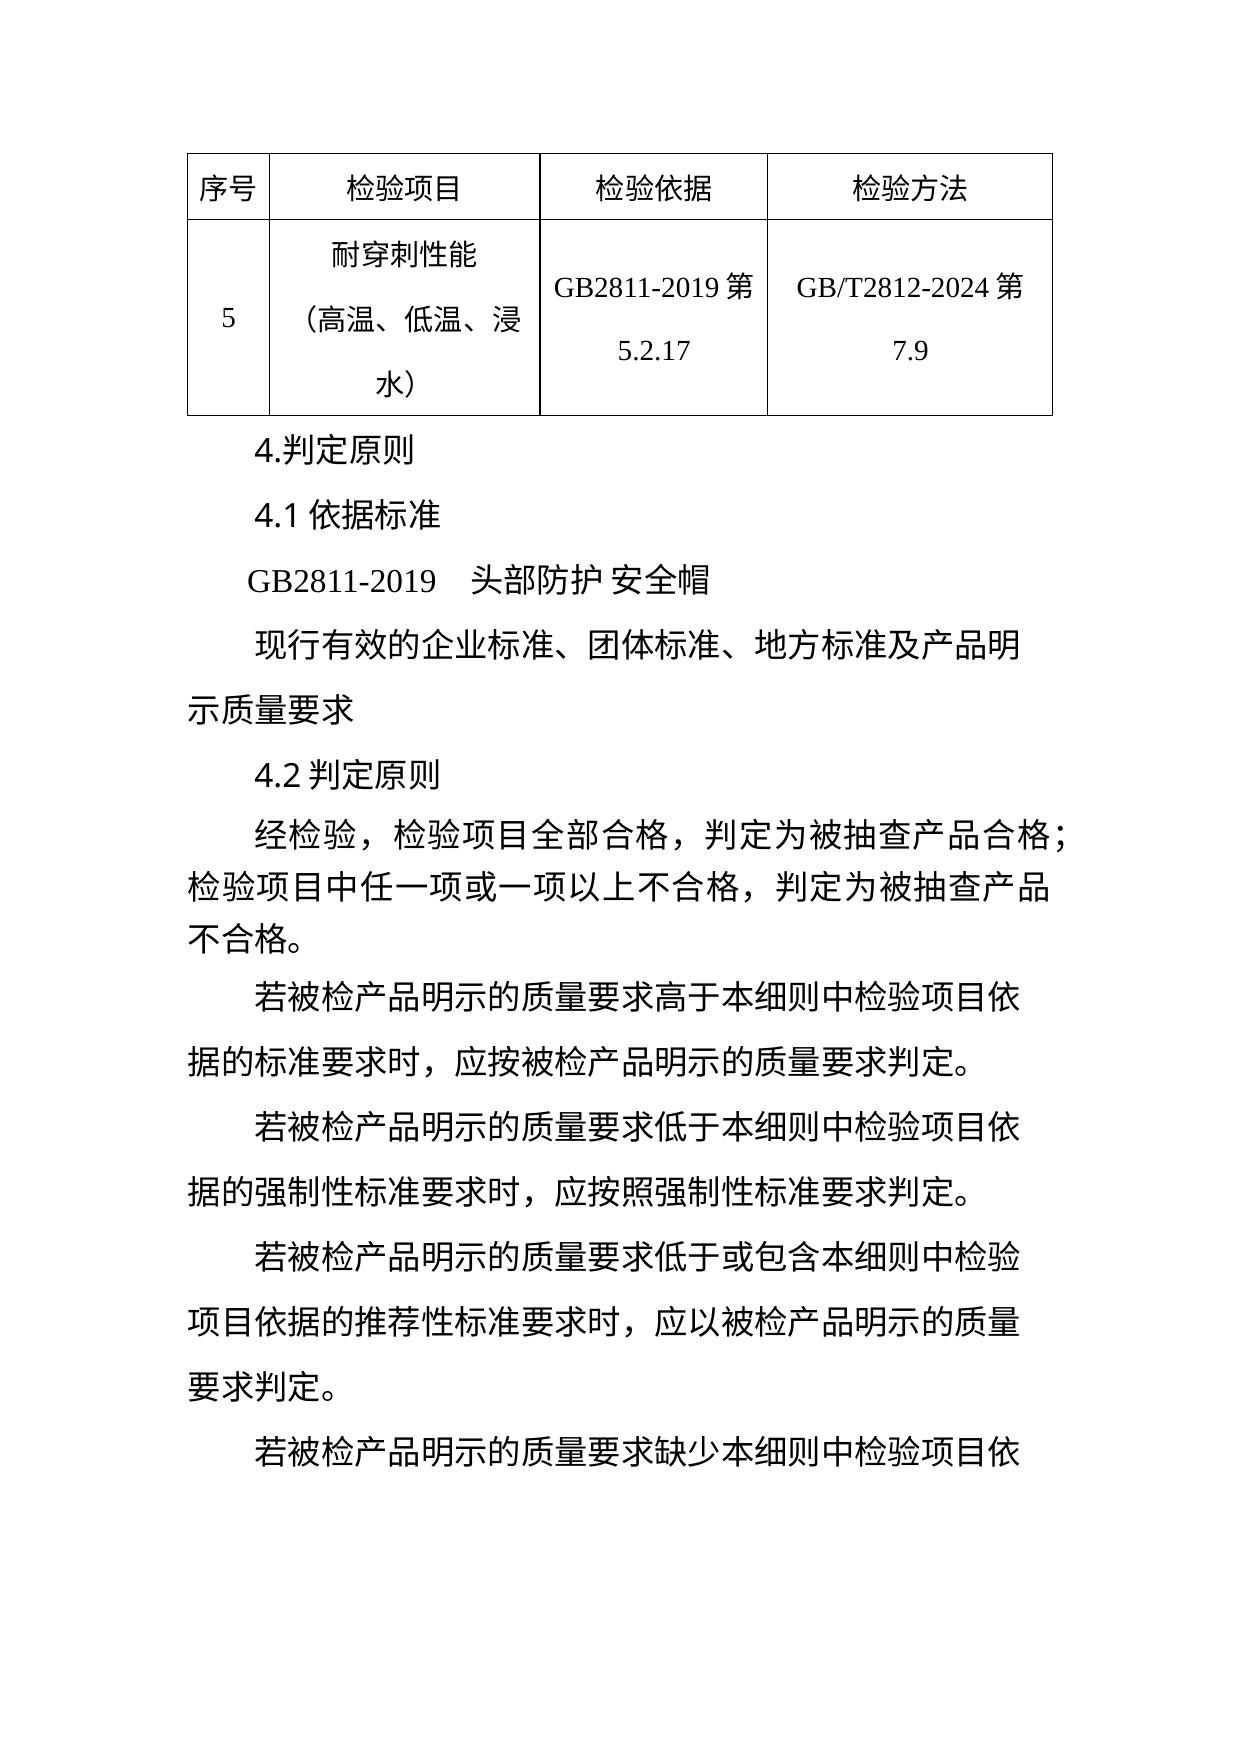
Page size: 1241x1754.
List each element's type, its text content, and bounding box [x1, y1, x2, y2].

text 现行有效的企业标准、团体标准、地方标准及产品明示质量要求 [187, 611, 1053, 741]
text 4.1依据标准 [187, 481, 1053, 546]
text 4.2判定原则 [187, 741, 1053, 806]
text 若被检产品明示的质量要求低于或包含本细则中检验项目依据的推荐性标准要求时，应以被检产品明示的质量要求判定。 [187, 1222, 1053, 1417]
text 若被检产品明示的质量要求高于本细则中检验项目依据的标准要求时，应按被检产品明示的质量要求判定。 [187, 962, 1053, 1092]
text GB2811-2019 头部防护 安全帽 [187, 546, 1053, 611]
table_cell GB2811-2019第5.2.17 [541, 220, 767, 415]
table_header 检验方法 [768, 154, 1052, 219]
table_cell 5 [188, 220, 269, 415]
table_cell 耐穿刺性能 （高温、低温、浸水） [270, 220, 539, 415]
table_cell GB/T2812-2024第7.9 [768, 220, 1052, 415]
text 4.判定原则 [187, 416, 1053, 481]
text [187, 1417, 1053, 1482]
table_header 检验项目 [270, 154, 539, 219]
table_header 检验依据 [541, 154, 767, 219]
text 经检验，检验项目全部合格，判定为被抽查产品合格；检验项目中任一项或一项以上不合格，判定为被抽查产品不合格。 [187, 806, 1053, 962]
text 若被检产品明示的质量要求低于本细则中检验项目依据的强制性标准要求时，应按照强制性标准要求判定。 [187, 1092, 1053, 1222]
table_header 序号 [188, 154, 269, 219]
